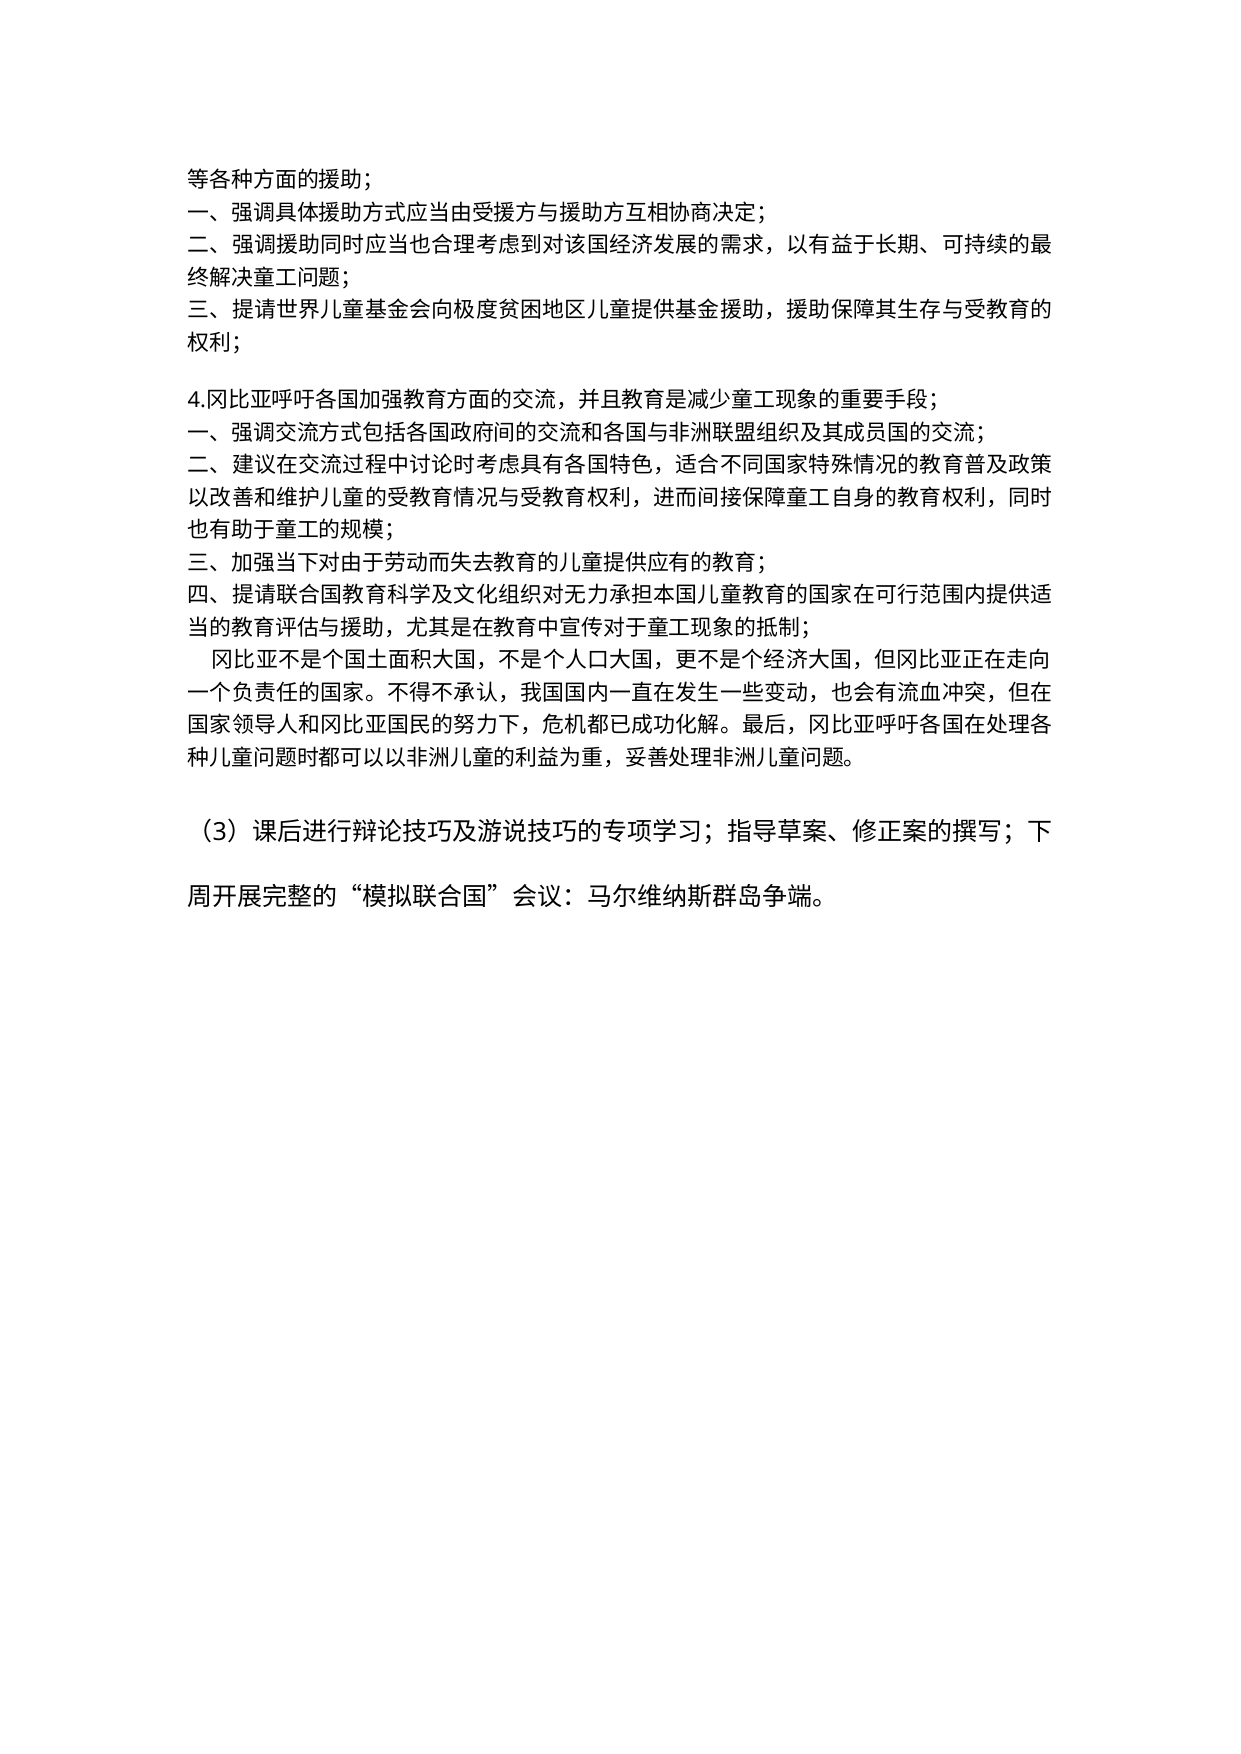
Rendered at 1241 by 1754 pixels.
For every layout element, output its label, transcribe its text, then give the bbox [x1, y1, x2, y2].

text （3）课后进行辩论技巧及游说技巧的专项学习；指导草案、修正案的撰写；下周开展完整的“模拟联合国”会议：马尔维纳斯群岛争端。 [187, 797, 1053, 927]
text 4.冈比亚呼吁各国加强教育方面的交流，并且教育是减少童工现象的重要手段； 一、强调交流方式包括各国政府间的交流和各国与非洲联盟组织及其成员国的交流； 二、建议在交流过程中讨论时考虑具有各国特色，适合不同国家特殊情况的教育普及政策，以改善和维护儿童的受教育情况与受教育权利，进而间接保障童工自身的教育权利，同时也有助于童工的规模； 三、加强当下对由于劳动而失去教育的儿童提供应有的教育； 四、提请联合国教育科学及文化组织对无力承担本国儿童教育的国家在可行范围内提供适当的教育评估与援助，尤其是在教育中宣传对于童工现象的抵制； 冈比亚不是个国土面积大国，不是个人口大国，更不是个经济大国，但冈比亚正在走向一个负责任的国家。不得不承认，我国国内一直在发生一些变动，也会有流血冲突，但在国家领导人和冈比亚国民的努力下，危机都已成功化解。最后，冈比亚呼吁各国在处理各种儿童问题时都可以以非洲儿童的利益为重，妥善处理非洲儿童问题。 [187, 382, 1053, 772]
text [187, 162, 1053, 357]
